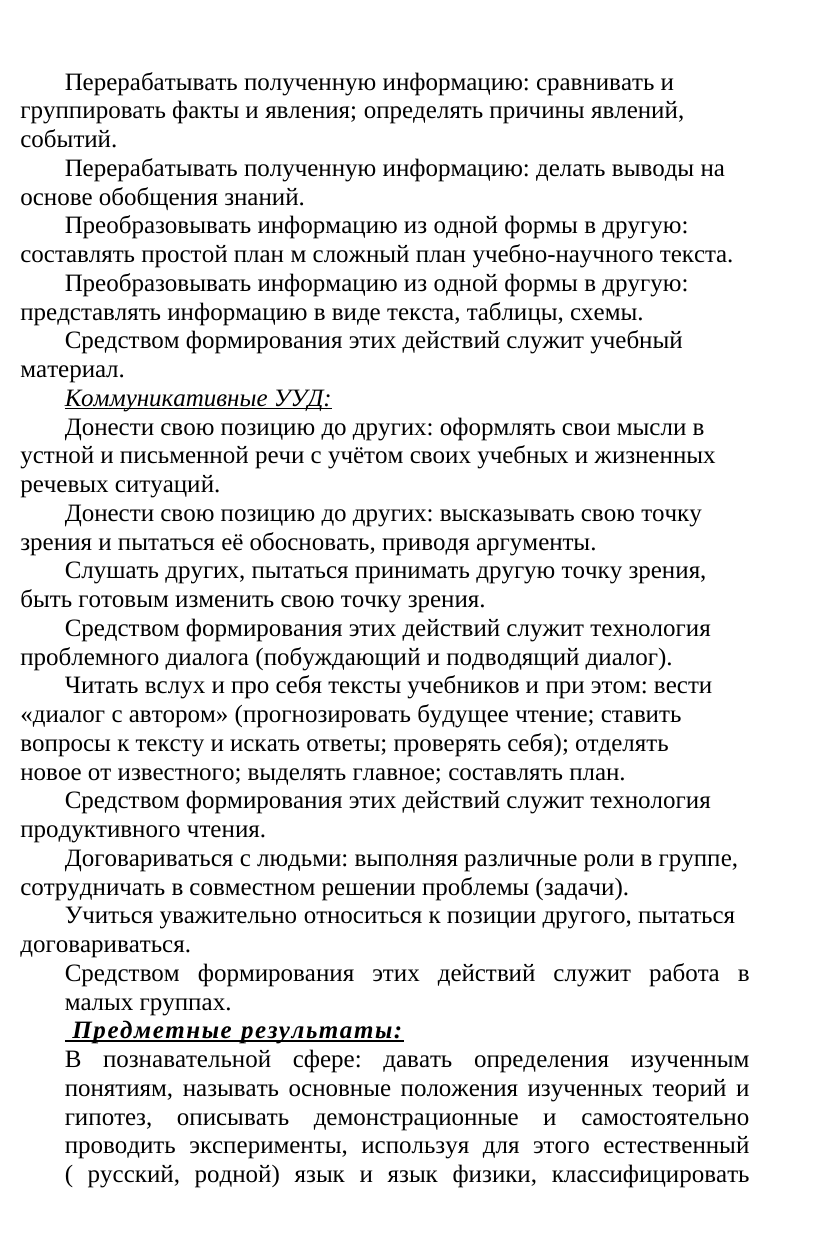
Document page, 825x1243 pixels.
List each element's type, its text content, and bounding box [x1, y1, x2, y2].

text Средством формирования этих действий служит работа в малых группах. [64, 958, 750, 1015]
text Донести свою позицию до других: высказывать свою точку зрения и пытаться её обосновать, приводя аргументы. [20, 498, 750, 555]
text Слушать других, пытаться принимать другую точку зрения, быть готовым изменить свою точку зрения. [20, 555, 750, 613]
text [64, 1044, 750, 1188]
text Преобразовывать информацию из одной формы в другую: составлять простой план м сложный план учебно-научного текста. [20, 210, 750, 268]
text Предметные результаты: [64, 1015, 750, 1044]
text Коммуникативные УУД: [20, 383, 750, 412]
text Учиться уважительно относиться к позиции другого, пытаться договариваться. [20, 900, 750, 958]
text Преобразовывать информацию из одной формы в другую: представлять информацию в виде текста, таблицы, схемы. [20, 268, 750, 325]
text Перерабатывать полученную информацию: сравнивать и группировать факты и явления; определять причины явлений, событий. [20, 67, 750, 153]
text Средством формирования этих действий служит учебный материал. [20, 325, 750, 383]
text Донести свою позицию до других: оформлять свои мысли в устной и письменной речи с учётом своих учебных и жизненных речевых ситуаций. [20, 412, 750, 498]
text Договариваться с людьми: выполняя различные роли в группе, сотрудничать в совместном решении проблемы (задачи). [20, 843, 750, 900]
text Перерабатывать полученную информацию: делать выводы на основе обобщения знаний. [20, 153, 750, 210]
text Средством формирования этих действий служит технология продуктивного чтения. [20, 785, 750, 843]
text Средством формирования этих действий служит технология проблемного диалога (побуждающий и подводящий диалог). [20, 613, 750, 670]
text Читать вслух и про себя тексты учебников и при этом: вести «диалог с автором» (прогнозировать будущее чтение; ставить вопросы к тексту и искать ответы; проверять себя); отделять новое от известного; выделять главное; составлять план. [20, 670, 750, 785]
